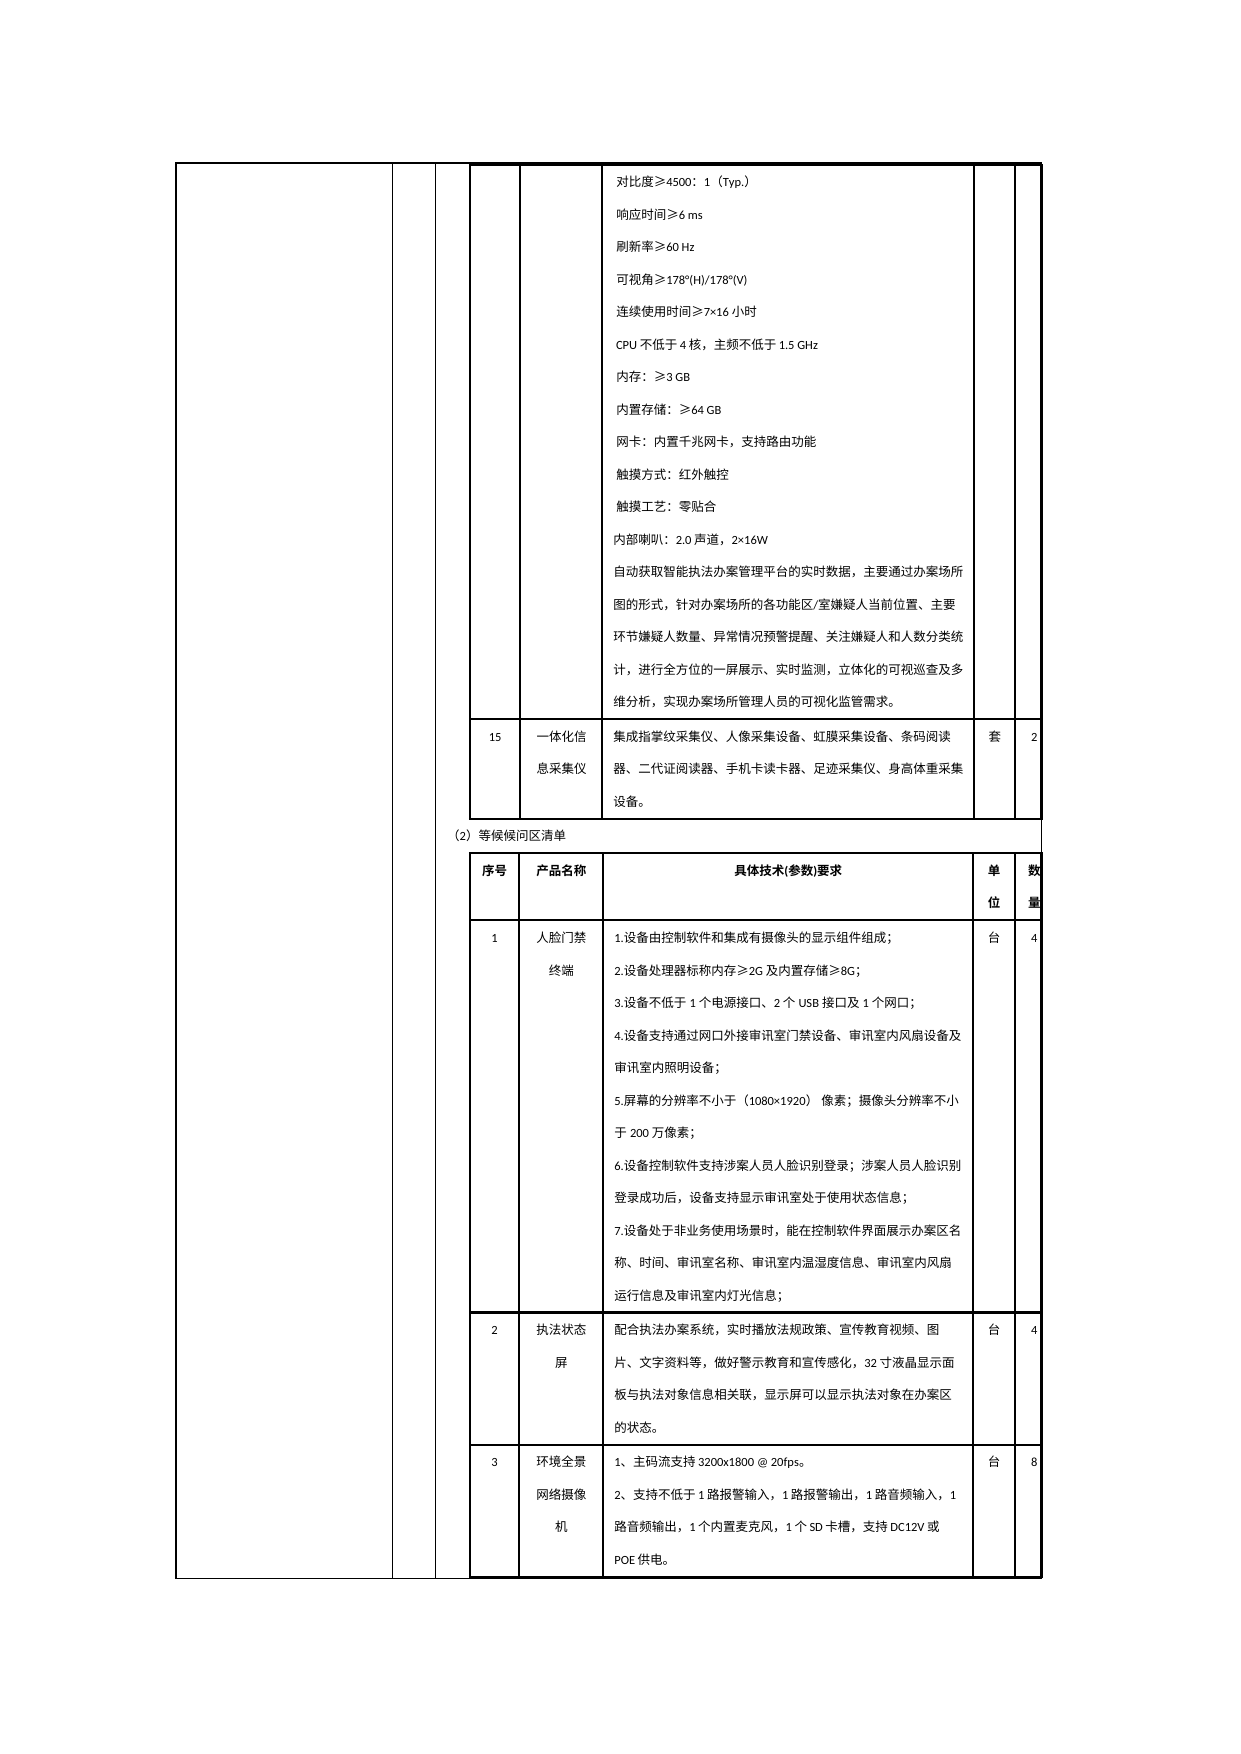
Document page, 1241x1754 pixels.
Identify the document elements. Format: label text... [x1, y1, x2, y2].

table_cell [177, 164, 392, 1578]
table_cell 1 [393, 164, 435, 1578]
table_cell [436, 164, 1041, 1578]
